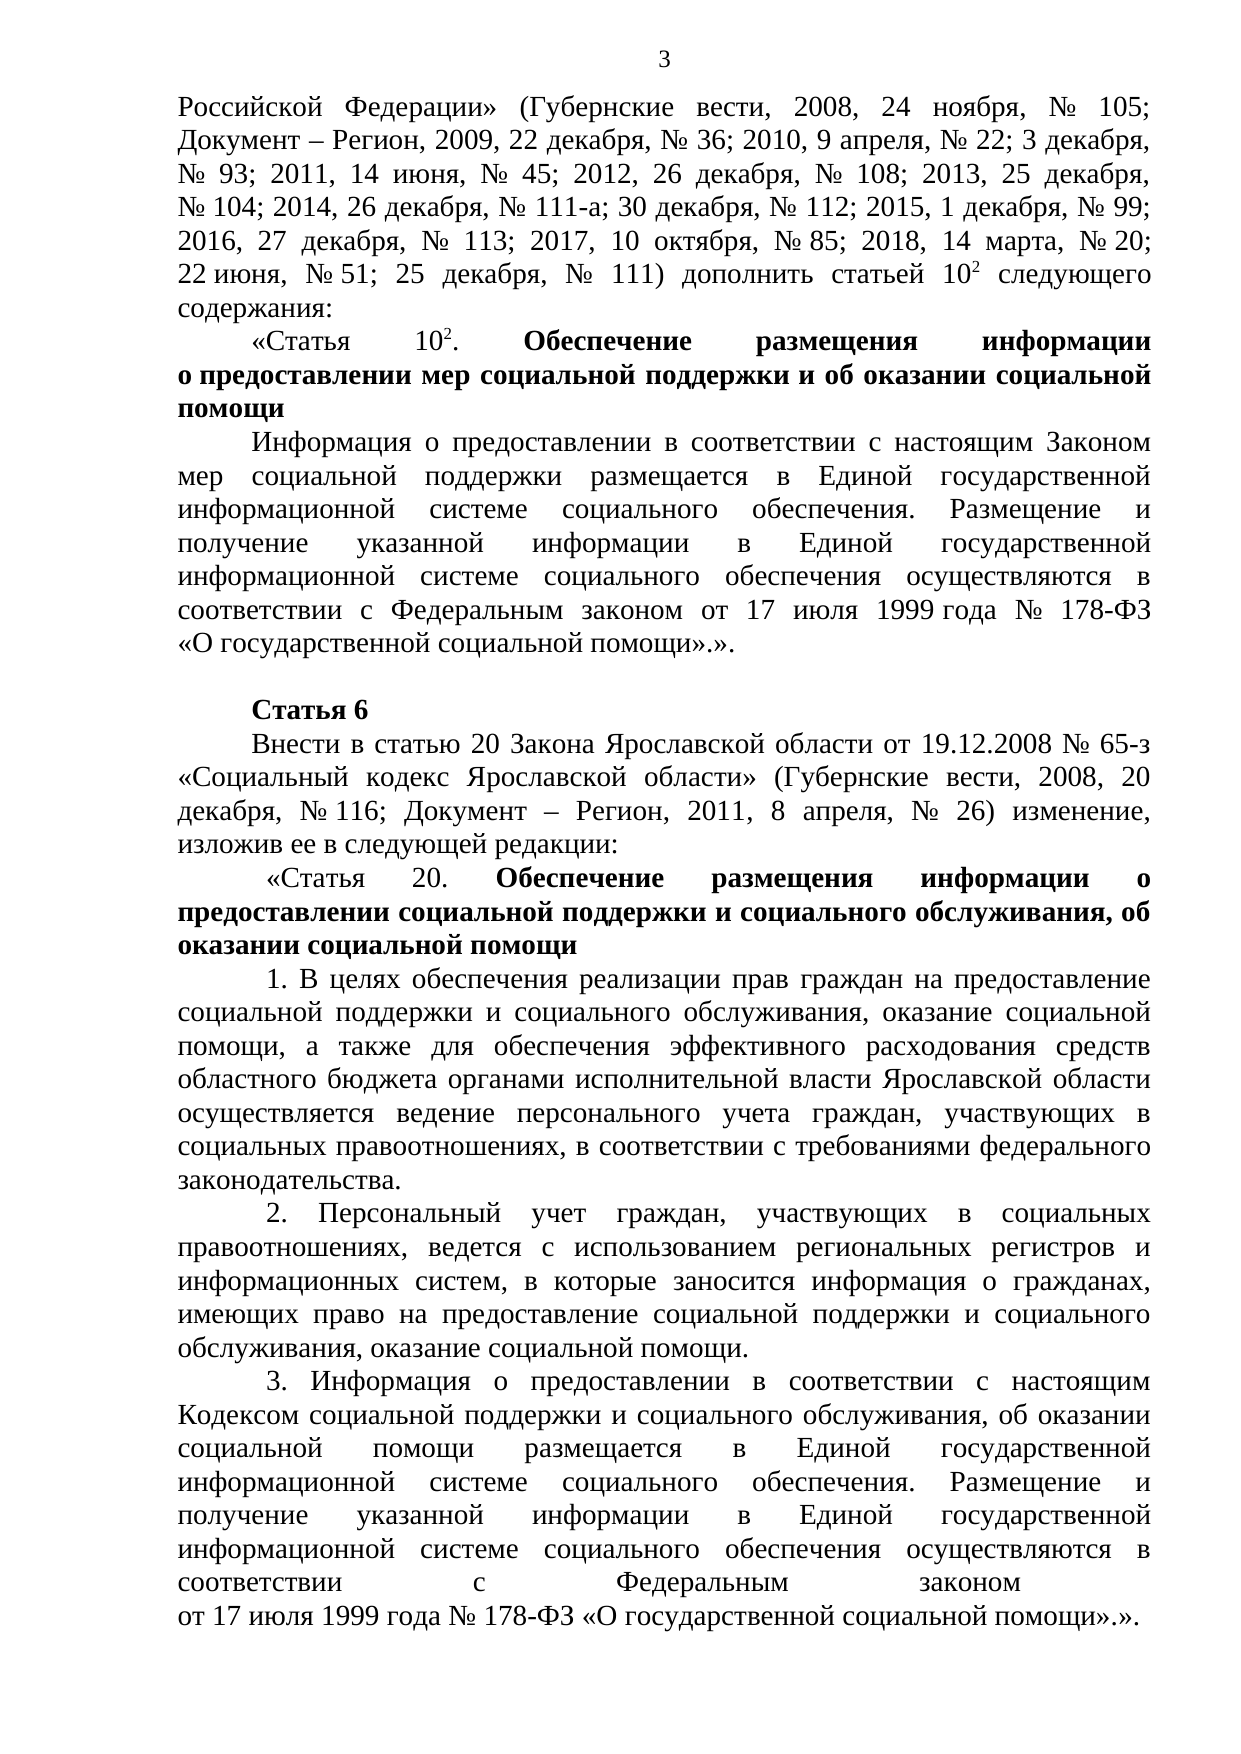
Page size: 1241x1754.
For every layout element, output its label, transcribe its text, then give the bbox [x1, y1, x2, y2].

text Информация о предоставлении в соответствии с настоящим Законом мер социальной поддержки размещается в Единой государственной информационной системе социального обеспечения. Размещение и получение указанной информации в Единой государственной информационной системе социального обеспечения осуществляются в соответствии с Федеральным законом от 17 июля 1999 года № 178-ФЗ «О государственной социальной помощи».». [177, 424, 1152, 659]
text «Статья 102. Обеспечение размещения информации о предоставлении мер социальной поддержки и об оказании социальной помощи [177, 323, 1152, 424]
text 3. Информация о предоставлении в соответствии с настоящим Кодексом социальной поддержки и социального обслуживания, об оказании социальной помощи размещается в Единой государственной информационной системе социального обеспечения. Размещение и получение указанной информации в Единой государственной информационной системе социального обеспечения осуществляются в соответствии с Федеральным законом от 17 июля 1999 года № 178-ФЗ «О государственной социальной помощи».». [177, 1363, 1152, 1632]
text «Статья 20. Обеспечение размещения информации о предоставлении социальной поддержки и социального обслуживания, об оказании социальной помощи [177, 860, 1152, 961]
text Статья 6 [177, 692, 1152, 726]
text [177, 89, 1152, 323]
text Внести в статью 20 Закона Ярославской области от 19.12.2008 № 65-з «Социальный кодекс Ярославской области» (Губернские вести, 2008, 20 декабря, № 116; Документ – Регион, 2011, 8 апреля, № 26) изменение, изложив ее в следующей редакции: [177, 726, 1152, 860]
text 2. Персональный учет граждан, участвующих в социальных правоотношениях, ведется с использованием региональных регистров и информационных систем, в которые заносится информация о гражданах, имеющих право на предоставление социальной поддержки и социального обслуживания, оказание социальной помощи. [177, 1196, 1152, 1363]
text 1. В целях обеспечения реализации прав граждан на предоставление социальной поддержки и социального обслуживания, оказание социальной помощи, а также для обеспечения эффективного расходования средств областного бюджета органами исполнительной власти Ярославской области осуществляется ведение персонального учета граждан, участвующих в социальных правоотношениях, в соответствии с требованиями федерального законодательства. [177, 961, 1152, 1196]
